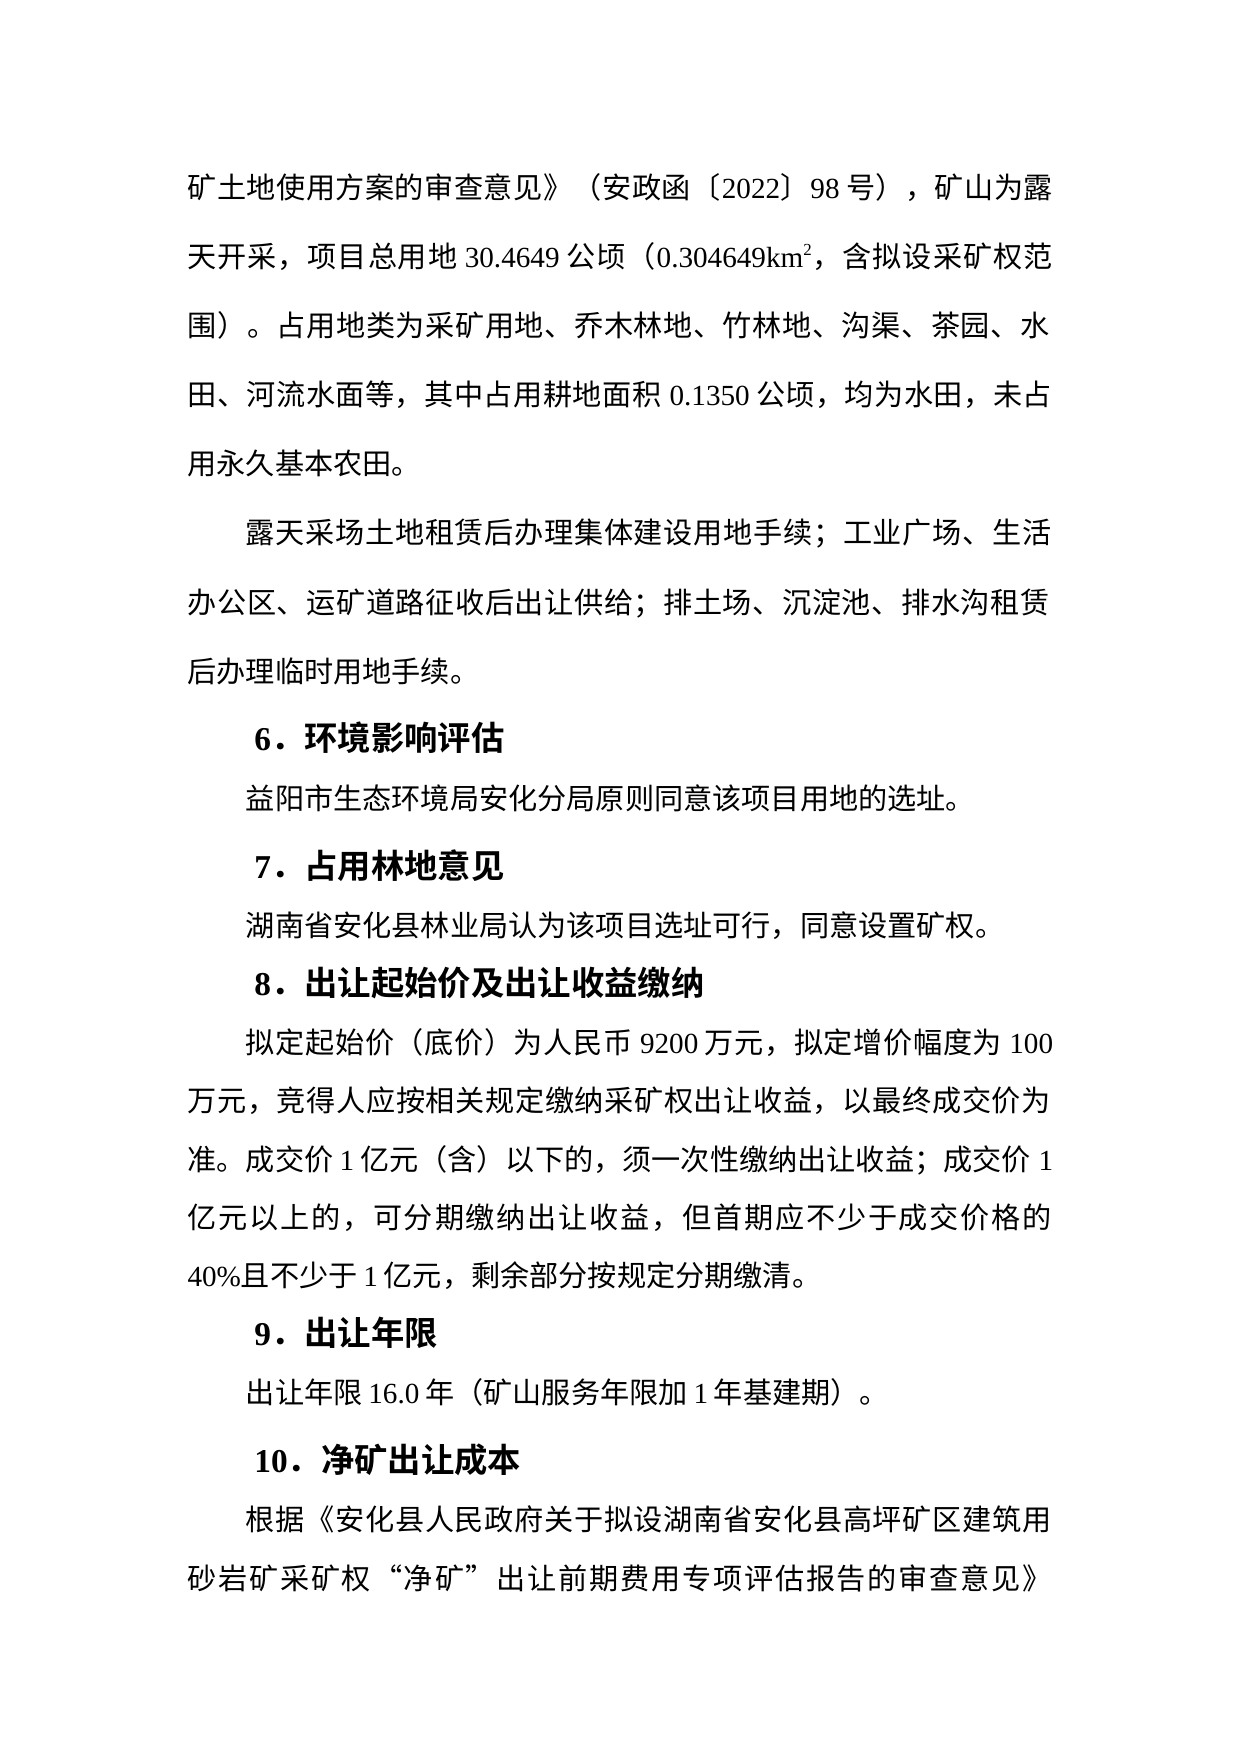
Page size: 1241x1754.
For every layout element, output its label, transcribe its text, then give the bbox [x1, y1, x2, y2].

text 10．净矿出让成本 [187, 1426, 1053, 1484]
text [187, 151, 1053, 497]
text 拟定起始价（底价）为人民币9200万元，拟定增价幅度为100万元，竞得人应按相关规定缴纳采矿权出让收益，以最终成交价为准。成交价1亿元（含）以下的，须一次性缴纳出让收益；成交价1亿元以上的，可分期缴纳出让收益，但首期应不少于成交价格的40%且不少于1亿元，剩余部分按规定分期缴清。 [187, 1007, 1053, 1298]
text 7．占用林地意见 [187, 832, 1053, 890]
text 露天采场土地租赁后办理集体建设用地手续；工业广场、生活办公区、运矿道路征收后出让供给；排土场、沉淀池、排水沟租赁后办理临时用地手续。 [187, 497, 1053, 704]
text 出让年限16.0年（矿山服务年限加1年基建期）。 [187, 1357, 1053, 1426]
text 湖南省安化县林业局认为该项目选址可行，同意设置矿权。 [187, 890, 1053, 948]
text 6．环境影响评估 [187, 704, 1053, 762]
text 8．出让起始价及出让收益缴纳 [187, 948, 1053, 1007]
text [187, 1484, 1053, 1601]
text 9．出让年限 [187, 1298, 1053, 1357]
text 益阳市生态环境局安化分局原则同意该项目用地的选址。 [187, 762, 1053, 832]
